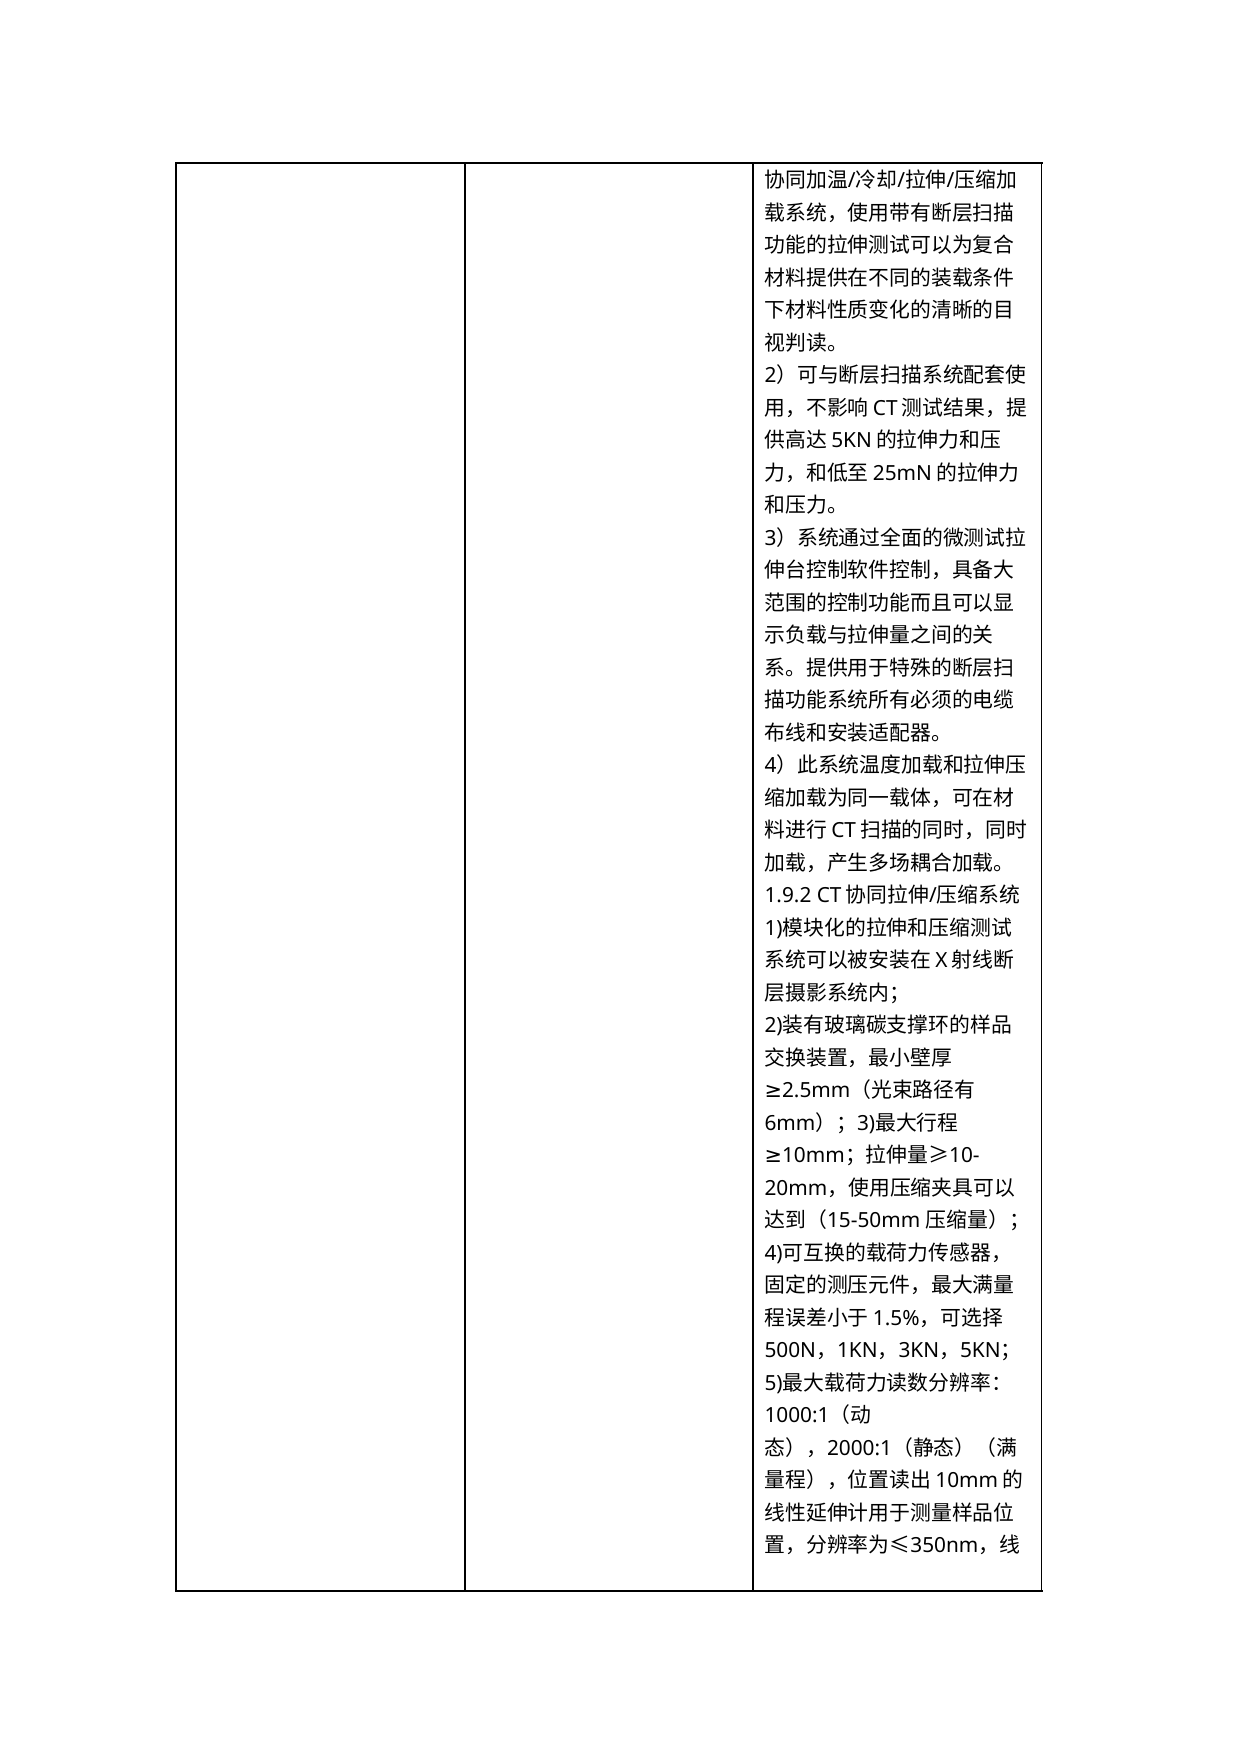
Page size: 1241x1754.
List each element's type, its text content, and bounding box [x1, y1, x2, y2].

table_cell 1 [177, 164, 464, 1590]
table_cell [466, 164, 752, 1590]
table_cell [754, 164, 1041, 1590]
